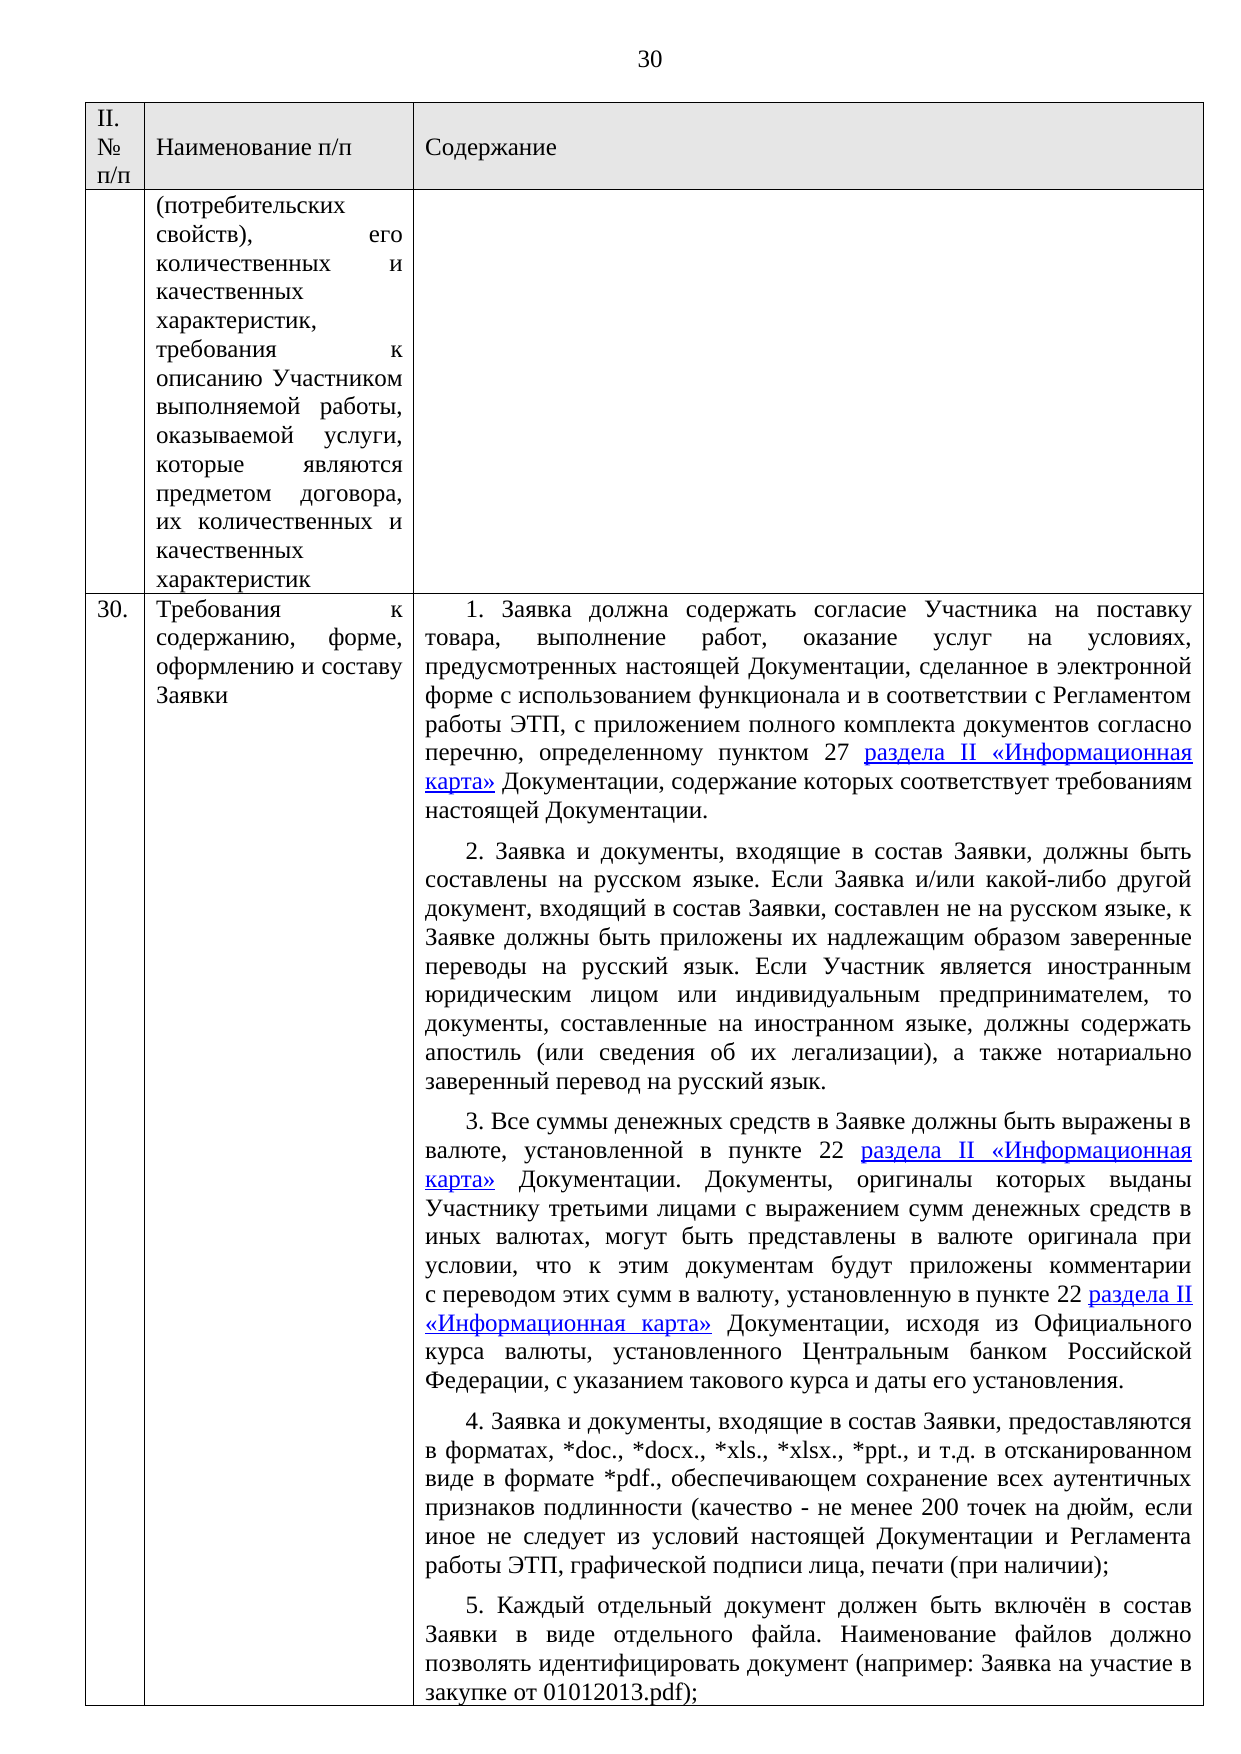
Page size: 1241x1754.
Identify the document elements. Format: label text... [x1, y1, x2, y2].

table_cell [414, 594, 1203, 1705]
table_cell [145, 594, 413, 1705]
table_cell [145, 190, 413, 593]
table_header Наименование п/п [145, 103, 413, 189]
table_cell [86, 594, 144, 1705]
table_header № п/п [86, 103, 144, 189]
table_header Содержание [414, 103, 1203, 189]
table_cell [86, 190, 144, 593]
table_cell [414, 190, 1203, 593]
